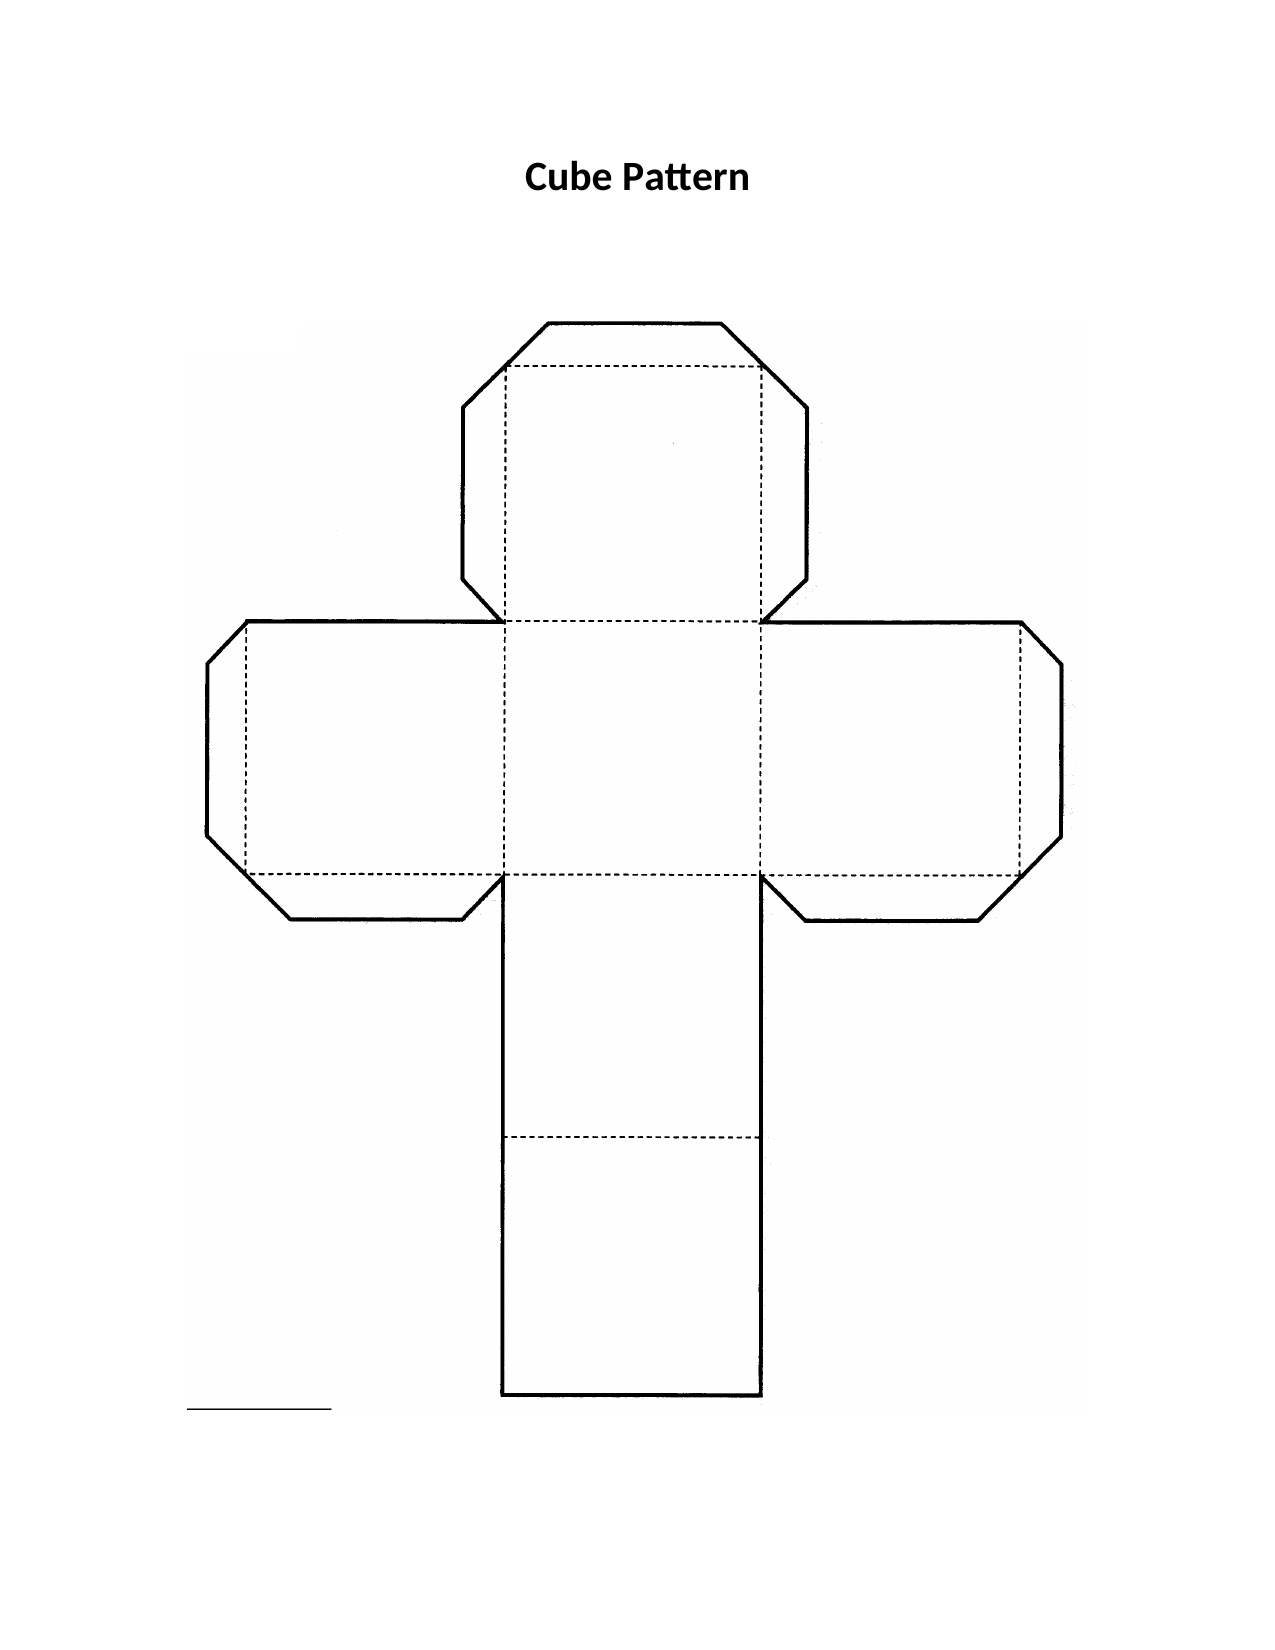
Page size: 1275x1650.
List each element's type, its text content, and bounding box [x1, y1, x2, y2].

picture [187, 318, 1088, 1410]
text Cube Pattern [150, 150, 1125, 201]
